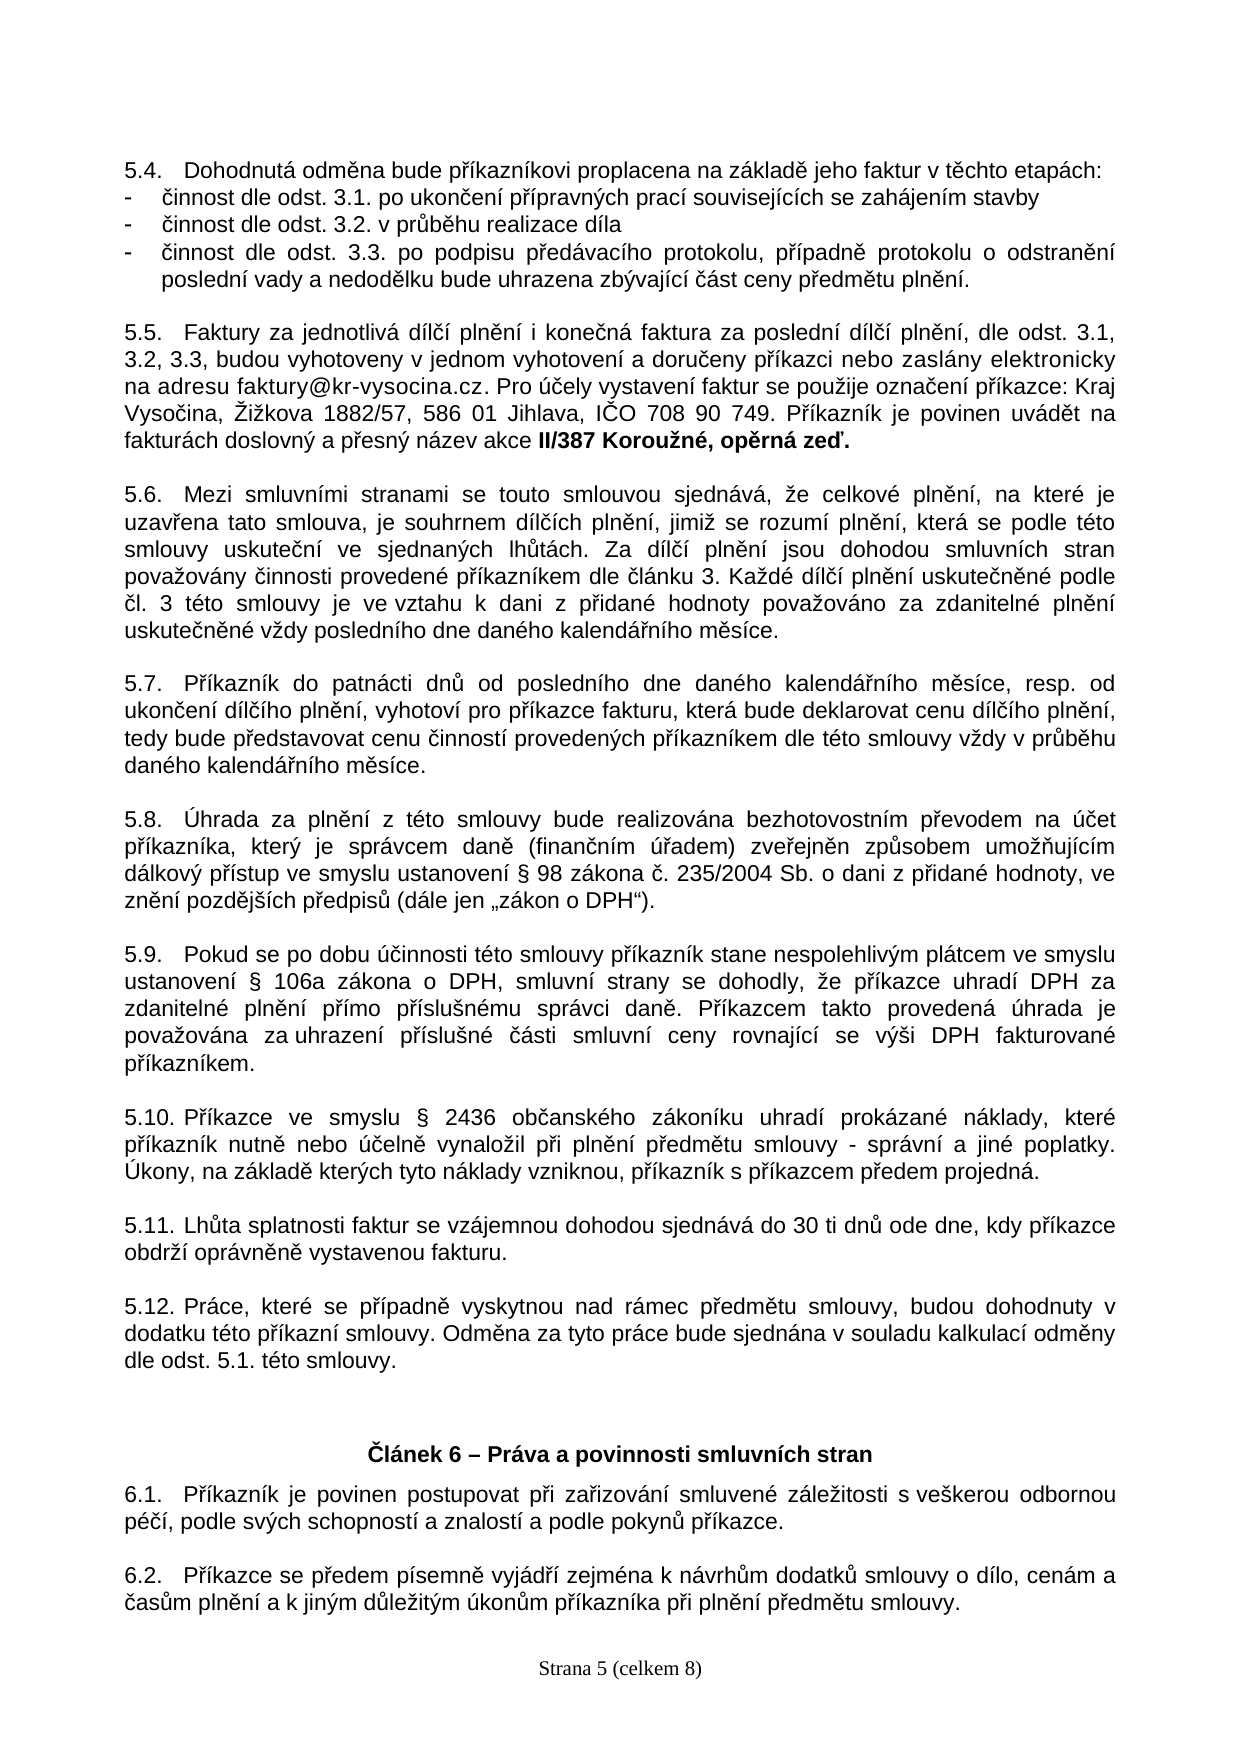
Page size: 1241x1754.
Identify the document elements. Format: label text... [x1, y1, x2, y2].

list Dohodnutá odměna bude příkazníkovi proplacena na základě jeho faktur v těchto etapách: [124, 157, 1116, 184]
list Pokud se po dobu účinnosti této smlouvy příkazník stane nespolehlivým plátcem ve smyslu ustanovení § 106a zákona o DPH, smluvní strany se dohodly, že příkazce uhradí DPH za zdanitelné plnění přímo příslušnému správci daně. Příkazcem takto provedená úhrada je považována za uhrazení příslušné části smluvní ceny rovnající se výši DPH fakturované příkazníkem. [124, 941, 1116, 1076]
list Práce, které se případně vyskytnou nad rámec předmětu smlouvy, budou dohodnuty v dodatku této příkazní smlouvy. Odměna za tyto práce bude sjednána v souladu kalkulací odměny dle odst. 5.1. této smlouvy. [124, 1293, 1116, 1374]
list činnost dle odst. 3.1. po ukončení přípravných prací souvisejících se zahájením stavby [124, 184, 1116, 211]
list činnost dle odst. 3.3. po podpisu předávacího protokolu, případně protokolu o odstranění poslední vady a nedodělku bude uhrazena zbývající část ceny předmětu plnění. [124, 238, 1116, 292]
list Příkazník do patnácti dnů od posledního dne daného kalendářního měsíce, resp. od ukončení dílčího plnění, vyhotoví pro příkazce fakturu, která bude deklarovat cenu dílčího plnění, tedy bude představovat cenu činností provedených příkazníkem dle této smlouvy vždy v průběhu daného kalendářního měsíce. [124, 670, 1116, 778]
list Úhrada za plnění z této smlouvy bude realizována bezhotovostním převodem na účet příkazníka, který je správcem daně (finančním úřadem) zveřejněn způsobem umožňujícím dálkový přístup ve smyslu ustanovení § 98 zákona č. 235/2004 Sb. o dani z přidané hodnoty, ve znění pozdějších předpisů (dále jen „zákon o DPH“). [124, 806, 1116, 914]
text Článek 6 – Práva a povinnosti smluvních stran [124, 1441, 1116, 1468]
list Mezi smluvními stranami se touto smlouvou sjednává, že celkové plnění, na které je uzavřena tato smlouva, je souhrnem dílčích plnění, jimiž se rozumí plnění, která se podle této smlouvy uskuteční ve sjednaných lhůtách. Za dílčí plnění jsou dohodou smluvních stran považovány činnosti provedené příkazníkem dle článku 3. Každé dílčí plnění uskutečněné podle čl. 3 této smlouvy je ve vztahu k dani z přidané hodnoty považováno za zdanitelné plnění uskutečněné vždy posledního dne daného kalendářního měsíce. [124, 481, 1116, 644]
list činnost dle odst. 3.2. v průběhu realizace díla [124, 211, 1116, 238]
list Faktury za jednotlivá dílčí plnění i konečná faktura za poslední dílčí plnění, dle odst. 3.1, 3.2, 3.3, budou vyhotoveny v jednom vyhotovení a doručeny příkazci nebo zaslány elektronicky na adresu faktury@kr-vysocina.cz. Pro účely vystavení faktur se použije označení příkazce: Kraj Vysočina, Žižkova 1882/57, 586 01 Jihlava, IČO 708 90 749. Příkazník je povinen uvádět na fakturách doslovný a přesný název akce II/387 Koroužné, opěrná zeď. [124, 319, 1116, 454]
list Příkazce se předem písemně vyjádří zejména k návrhům dodatků smlouvy o dílo, cenám a časům plnění a k jiným důležitým úkonům příkazníka při plnění předmětu smlouvy. [124, 1562, 1116, 1616]
list Lhůta splatnosti faktur se vzájemnou dohodou sjednává do 30 ti dnů ode dne, kdy příkazce obdrží oprávněně vystavenou fakturu. [124, 1212, 1116, 1266]
list Příkazník je povinen postupovat při zařizování smluvené záležitosti s veškerou odbornou péčí, podle svých schopností a znalostí a podle pokynů příkazce. [124, 1481, 1116, 1535]
list Příkazce ve smyslu § 2436 občanského zákoníku uhradí prokázané náklady, které příkazník nutně nebo účelně vynaložil při plnění předmětu smlouvy - správní a jiné poplatky. Úkony, na základě kterých tyto náklady vzniknou, příkazník s příkazcem předem projedná. [124, 1103, 1116, 1185]
